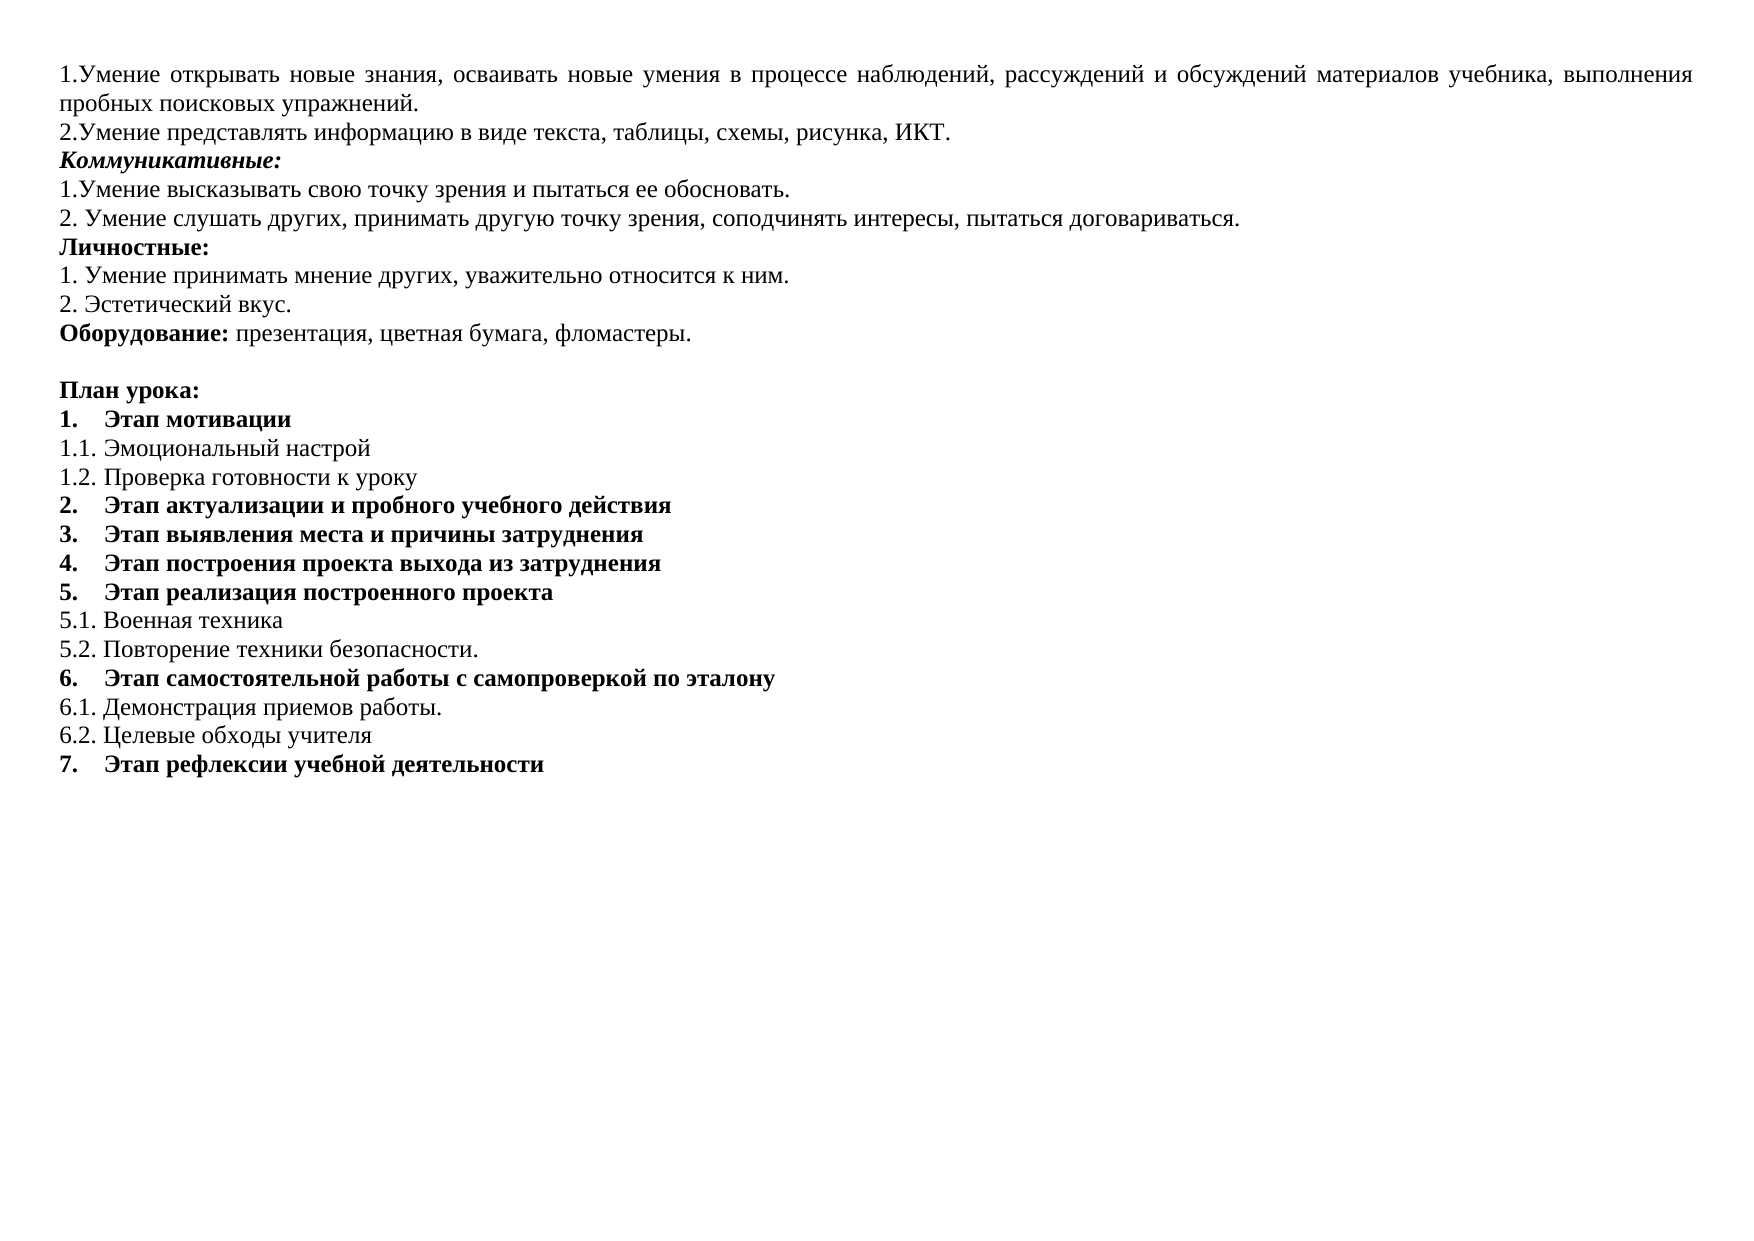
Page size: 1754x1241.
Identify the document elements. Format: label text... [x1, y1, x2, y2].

text Личностные: [59, 232, 1695, 260]
text 5.2. Повторение техники безопасности. [59, 634, 1695, 663]
text 1.Умение открывать новые знания, осваивать новые умения в процессе наблюдений, рассуждений и обсуждений материалов учебника, выполнения пробных поисковых упражнений. [59, 59, 1695, 117]
text 6.1. Демонстрация приемов работы. [59, 692, 1695, 720]
text Оборудование: презентация, цветная бумага, фломастеры. [59, 318, 1695, 347]
text Коммуникативные: [59, 145, 1695, 174]
list Этап актуализации и пробного учебного действия [59, 490, 1695, 519]
list Этап построения проекта выхода из затруднения [59, 548, 1695, 577]
list Этап реализация построенного проекта [59, 577, 1695, 605]
list Проверка готовности к уроку [59, 462, 1695, 490]
text 2. Умение слушать других, принимать другую точку зрения, соподчинять интересы, пытаться договариваться. [59, 203, 1695, 232]
text План урока: [59, 375, 1695, 404]
list Этап выявления места и причины затруднения [59, 519, 1695, 548]
text 1. Умение принимать мнение других, уважительно относится к ним. [59, 260, 1695, 289]
text 2.Умение представлять информацию в виде текста, таблицы, схемы, рисунка, ИКТ. [59, 117, 1695, 145]
text 6.2. Целевые обходы учителя [59, 720, 1695, 749]
text 1.Умение высказывать свою точку зрения и пытаться ее обосновать. [59, 174, 1695, 203]
list Этап мотивации [59, 404, 1695, 433]
list Этап рефлексии учебной деятельности [59, 749, 1695, 778]
text 2. Эстетический вкус. [59, 289, 1695, 318]
text 5.1. Военная техника [59, 605, 1695, 634]
list Этап самостоятельной работы с самопроверкой по эталону [59, 663, 1695, 692]
list Эмоциональный настрой [59, 433, 1695, 462]
